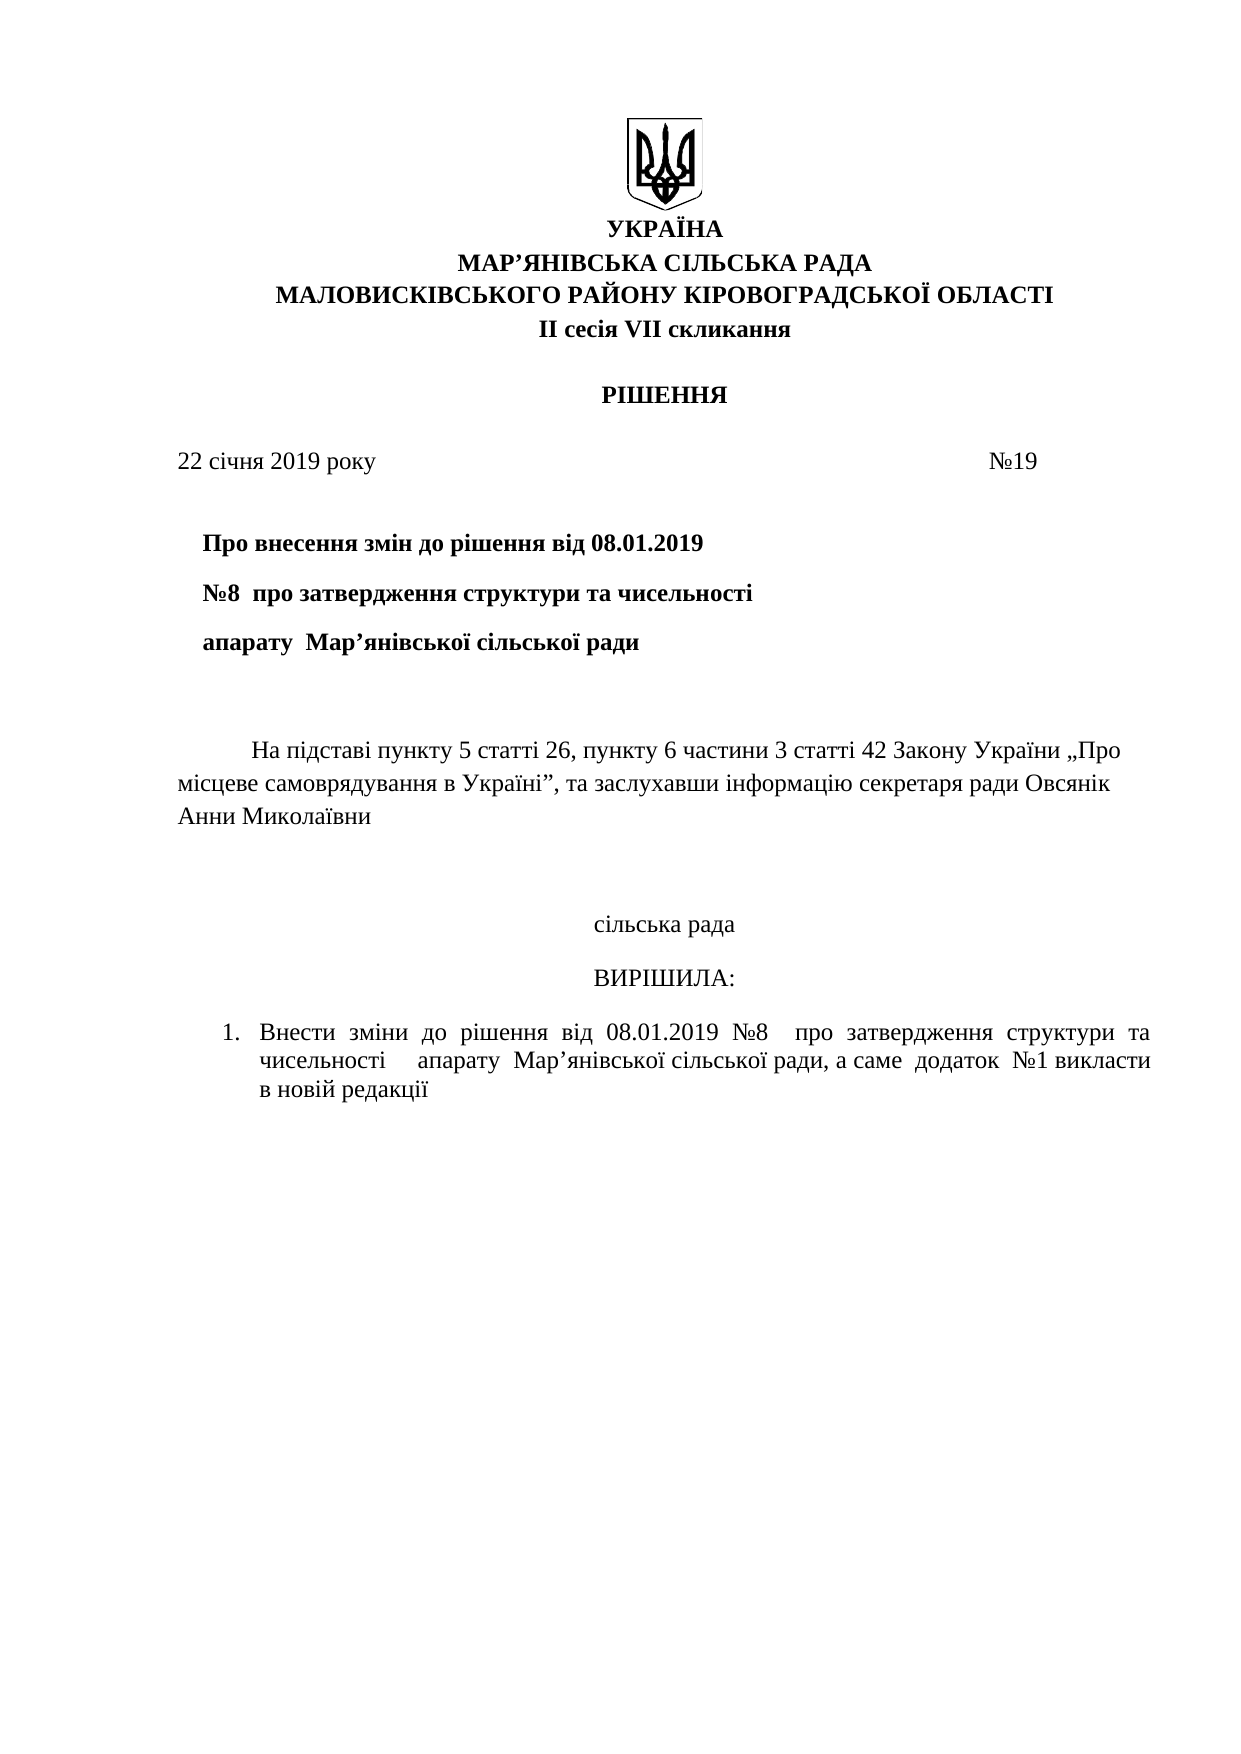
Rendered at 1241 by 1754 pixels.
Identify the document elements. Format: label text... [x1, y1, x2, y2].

text ВИРІШИЛА: [177, 963, 1152, 992]
text УКРАЇНА [177, 214, 1152, 243]
text РІШЕННЯ [177, 380, 1152, 408]
text МАР’ЯНІВСЬКА СІЛЬСЬКА РАДА [177, 248, 1152, 276]
text Про внесення змін до рішення від 08.01.2019 [177, 528, 1152, 557]
text 22 січня 2019 року №19 [177, 446, 1152, 474]
text сільська рада [177, 909, 1152, 938]
text апарату Мар’янівської сільської ради [177, 627, 1152, 656]
text МАЛОВИСКІВСЬКОГО РАЙОНУ КІРОВОГРАДСЬКОЇ ОБЛАСТІ [177, 281, 1152, 309]
list Внести зміни до рішення від 08.01.2019 №8 про затвердження структури та чисельності апарату Мар’янівської сільської ради, а саме додаток №1 викласти в новій редакції [222, 1017, 1152, 1103]
text На підставі пункту 5 статті 26, пункту 6 частини 3 статті 42 Закону України „Про місцеве самоврядування в Україні”, та заслухавши інформацію секретаря ради Овсянік Анни Миколаївни [177, 735, 1152, 830]
text №8 про затвердження структури та чисельності [177, 578, 1152, 607]
text II сесія VII скликання [177, 314, 1152, 342]
